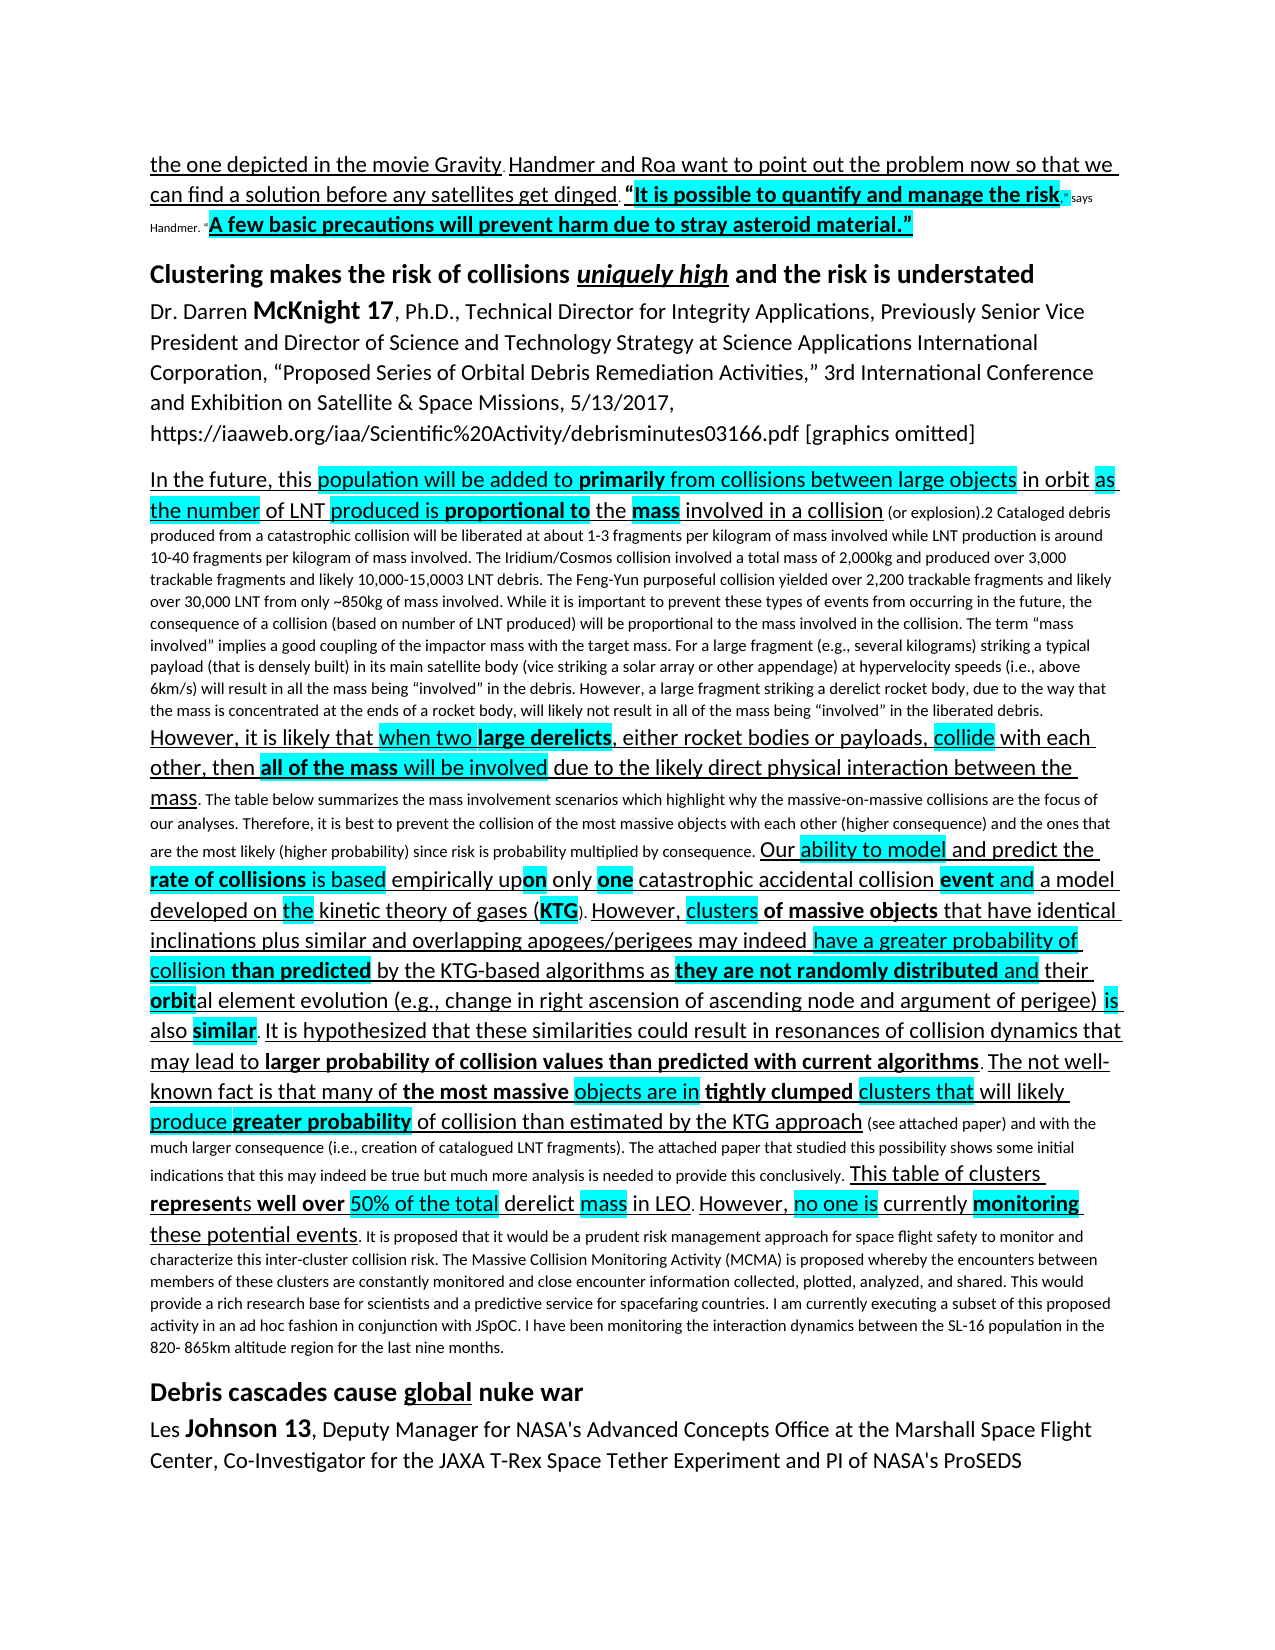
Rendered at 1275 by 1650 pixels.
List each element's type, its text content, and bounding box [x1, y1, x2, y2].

subtitle Debris cascades cause global nuke war [150, 1375, 1125, 1408]
text Dr. Darren McKnight 17, Ph.D., Technical Director for Integrity Applications, Previously Senior Vice President and Director of Science and Technology Strategy at Science Applications International Corporation, “Proposed Series of Orbital Debris Remediation Activities,” 3rd International Conference and Exhibition on Satellite & Space Missions, 5/13/2017, https://iaaweb.org/iaa/Scientific%20Activity/debrisminutes03166.pdf [graphics omitted] [150, 293, 1125, 447]
subtitle Clustering makes the risk of collisions uniquely high and the risk is understated [150, 257, 1125, 290]
text In the future, this population will be added to primarily from collisions between large objects in orbit as the number of LNT produced is proportional to the mass involved in a collision (or explosion).2 Cataloged debris produced from a catastrophic collision will be liberated at about 1-3 fragments per kilogram of mass involved while LNT production is around 10-40 fragments per kilogram of mass involved. The Iridium/Cosmos collision involved a total mass of 2,000kg and produced over 3,000 trackable fragments and likely 10,000-15,0003 LNT debris. The Feng-Yun purposeful collision yielded over 2,200 trackable fragments and likely over 30,000 LNT from only ~850kg of mass involved. While it is important to prevent these types of events from occurring in the future, the consequence of a collision (based on number of LNT produced) will be proportional to the mass involved in the collision. The term “mass involved” implies a good coupling of the impactor mass with the target mass. For a large fragment (e.g., several kilograms) striking a typical payload (that is densely built) in its main satellite body (vice striking a solar array or other appendage) at hypervelocity speeds (i.e., above 6km/s) will result in all the mass being “involved” in the debris. However, a large fragment striking a derelict rocket body, due to the way that the mass is concentrated at the ends of a rocket body, will likely not result in all of the mass being “involved” in the liberated debris. However, it is likely that when two large derelicts, either rocket bodies or payloads, collide with each other, then all of the mass will be involved due to the likely direct physical interaction between the mass. The table below summarizes the mass involvement scenarios which highlight why the massive-on-massive collisions are the focus of our analyses. Therefore, it is best to prevent the collision of the most massive objects with each other (higher consequence) and the ones that are the most likely (higher probability) since risk is probability multiplied by consequence. Our ability to model and predict the rate of collisions is based empirically upon only one catastrophic accidental collision event and a model developed on the kinetic theory of gases (KTG). However, clusters of massive objects that have identical inclinations plus similar and overlapping apogees/perigees may indeed have a greater probability of collision than predicted by the KTG-based algorithms as they are not randomly distributed and their orbital element evolution (e.g., change in right ascension of ascending node and argument of perigee) is also similar. It is hypothesized that these similarities could result in resonances of collision dynamics that may lead to larger probability of collision values than predicted with current algorithms. The not well-known fact is that many of the most massive objects are in tightly clumped clusters that will likely produce greater probability of collision than estimated by the KTG approach (see attached paper) and with the much larger consequence (i.e., creation of catalogued LNT fragments). The attached paper that studied this possibility shows some initial indications that this may indeed be true but much more analysis is needed to provide this conclusively. This table of clusters represents well over 50% of the total derelict mass in LEO. However, no one is currently monitoring these potential events. It is proposed that it would be a prudent risk management approach for space flight safety to monitor and characterize this inter-cluster collision risk. The Massive Collision Monitoring Activity (MCMA) is proposed whereby the encounters between members of these clusters are constantly monitored and close encounter information collected, plotted, analyzed, and shared. This would provide a rich research base for scientists and a predictive service for spacefaring countries. I am currently executing a subset of this proposed activity in an ad hoc fashion in conjunction with JSpOC. I have been monitoring the interaction dynamics between the SL-16 population in the 820- 865km altitude region for the last nine months. [150, 466, 1125, 1357]
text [150, 150, 1125, 238]
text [150, 1411, 1125, 1474]
